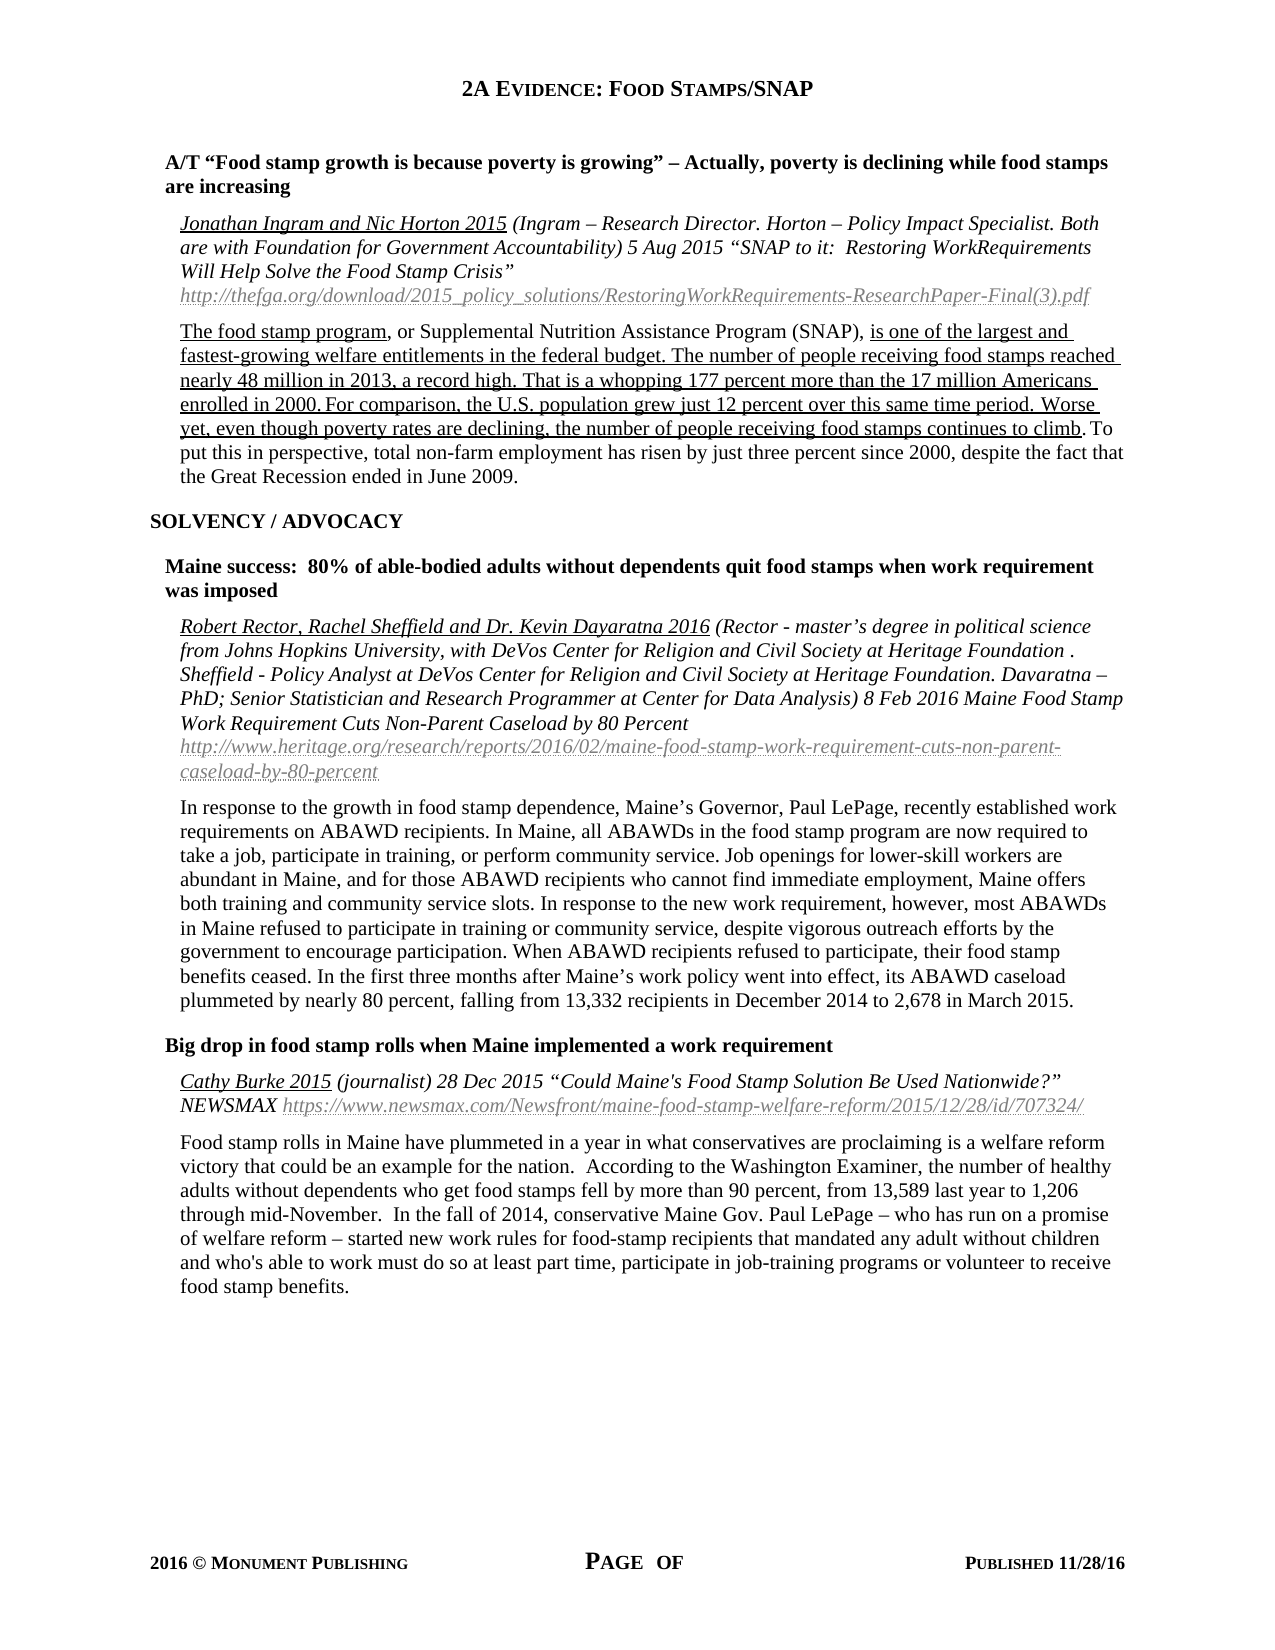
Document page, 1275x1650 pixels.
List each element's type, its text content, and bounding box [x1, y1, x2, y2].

text Food stamp rolls in Maine have plummeted in a year in what conservatives are proclaiming is a welfare reform victory that could be an example for the nation. According to the Washington Examiner, the number of healthy adults without dependents who get food stamps fell by more than 90 percent, from 13,589 last year to 1,206 through mid-November. In the fall of 2014, conservative Maine Gov. Paul LePage – who has run on a promise of welfare reform – started new work rules for food-stamp recipients that mandated any adult without children and who's able to work must do so at least part time, participate in job-training programs or volunteer to receive food stamp benefits. [180, 1130, 1125, 1298]
text Maine success: 80% of able-bodied adults without dependents quit food stamps when work requirement was imposed [165, 553, 1125, 602]
text A/T “Food stamp growth is because poverty is growing” – Actually, poverty is declining while food stamps are increasing [165, 150, 1125, 198]
text Big drop in food stamp rolls when Maine implemented a work requirement [165, 1032, 1125, 1057]
text Robert Rector, Rachel Sheffield and Dr. Kevin Dayaratna 2016 (Rector - master’s degree in political science from Johns Hopkins University, with DeVos Center for Religion and Civil Society at Heritage Foundation . Sheffield - Policy Analyst at DeVos Center for Religion and Civil Society at Heritage Foundation. Davaratna – PhD; Senior Statistician and Research Programmer at Center for Data Analysis) 8 Feb 2016 Maine Food Stamp Work Requirement Cuts Non-Parent Caseload by 80 Percent http://www.heritage.org/research/reports/2016/02/maine-food-stamp-work-requirement-cuts-non-parent-caseload-by-80-percent [180, 614, 1125, 783]
text Jonathan Ingram and Nic Horton 2015 (Ingram – Research Director. Horton – Policy Impact Specialist. Both are with Foundation for Government Accountability) 5 Aug 2015 “SNAP to it: Restoring WorkRequirements Will Help Solve the Food Stamp Crisis” http://thefga.org/download/2015_policy_solutions/RestoringWorkRequirements-ResearchPaper-Final(3).pdf [180, 211, 1125, 307]
text Cathy Burke 2015 (journalist) 28 Dec 2015 “Could Maine's Food Stamp Solution Be Used Nationwide?” NEWSMAX https://www.newsmax.com/Newsfront/maine-food-stamp-welfare-reform/2015/12/28/id/707324/ [180, 1069, 1125, 1117]
text SOLVENCY / ADVOCACY [150, 509, 1125, 533]
text In response to the growth in food stamp dependence, Maine’s Governor, Paul LePage, recently established work requirements on ABAWD recipients. In Maine, all ABAWDs in the food stamp program are now required to take a job, participate in training, or perform community service. Job openings for lower-skill workers are abundant in Maine, and for those ABAWD recipients who cannot find immediate employment, Maine offers both training and community service slots. In response to the new work requirement, however, most ABAWDs in Maine refused to participate in training or community service, despite vigorous outreach efforts by the government to encourage participation. When ABAWD recipients refused to participate, their food stamp benefits ceased. In the first three months after Maine’s work policy went into effect, its ABAWD caseload plummeted by nearly 80 percent, falling from 13,332 recipients in December 2014 to 2,678 in March 2015. [180, 795, 1125, 1012]
text The food stamp program, or Supplemental Nutrition Assistance Program (SNAP), is one of the largest and fastest-growing welfare entitlements in the federal budget. The number of people receiving food stamps reached nearly 48 million in 2013, a record high. That is a whopping 177 percent more than the 17 million Americans enrolled in 2000. For comparison, the U.S. population grew just 12 percent over this same time period. Worse yet, even though poverty rates are declining, the number of people receiving food stamps continues to climb. To put this in perspective, total non-farm employment has risen by just three percent since 2000, despite the fact that the Great Recession ended in June 2009. [180, 319, 1125, 488]
